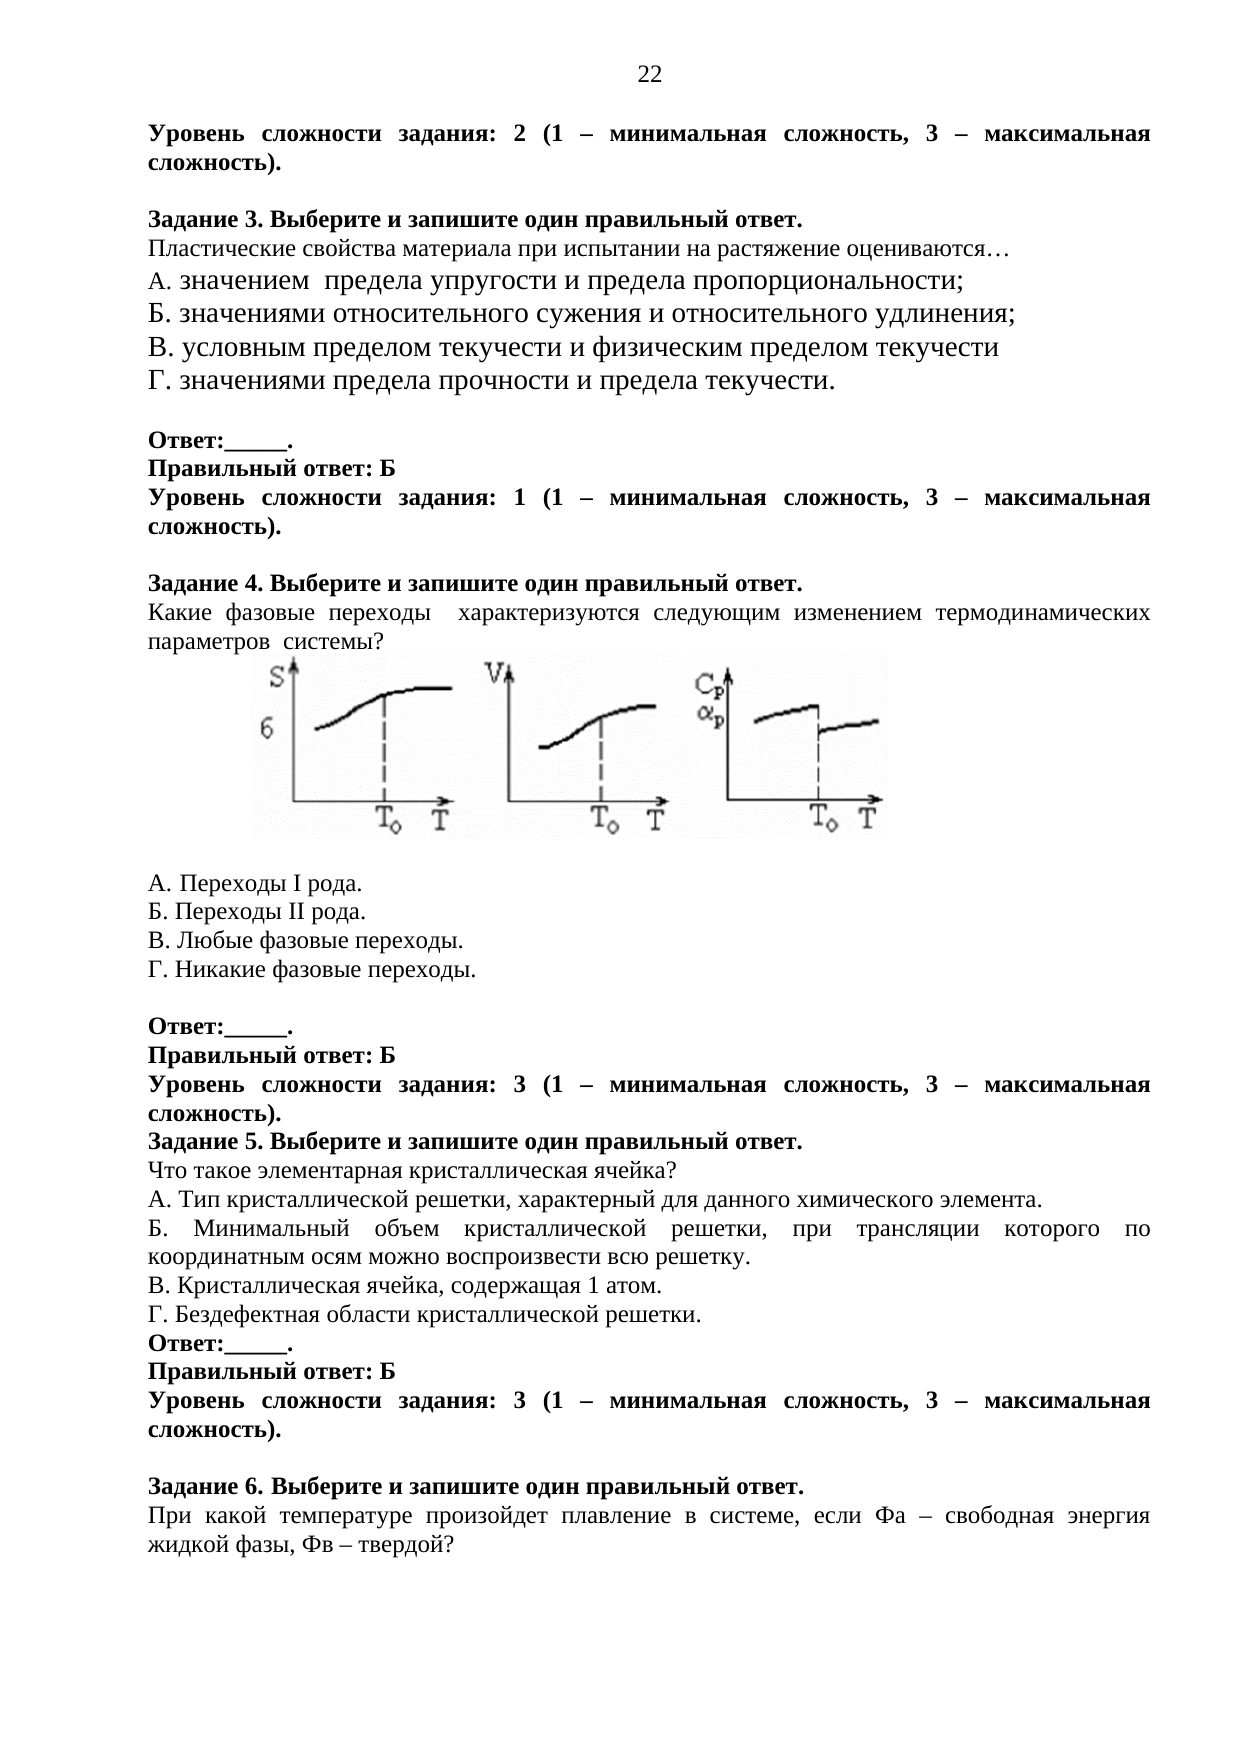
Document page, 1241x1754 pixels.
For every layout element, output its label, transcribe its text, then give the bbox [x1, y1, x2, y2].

text Правильный ответ: Б [148, 1040, 1152, 1069]
text Уровень сложности задания: 3 (1 – минимальная сложность, 3 – максимальная сложность). [148, 1385, 1152, 1443]
text Ответ:_____. [148, 1328, 1152, 1356]
text А. Тип кристаллической решетки, характерный для данного химического элемента. [148, 1184, 1152, 1213]
text Какие фазовые переходы характеризуются следующим изменением термодинамических параметров системы? [148, 597, 1152, 655]
text А. Переходы I рода. [148, 868, 1152, 896]
text А. значением предела упругости и предела пропорциональности; [148, 262, 1152, 295]
text Ответ:_____. [148, 1011, 1152, 1040]
text При какой температуре произойдет плавление в системе, если Фа – свободная энергия жидкой фазы, Фв – твердой? [148, 1500, 1152, 1558]
text Г. Бездефектная области кристаллической решетки. [148, 1299, 1152, 1328]
text Б. значениями относительного сужения и относительного удлинения; [148, 295, 1152, 329]
text Задание 6. Выберите и запишите один правильный ответ. [148, 1471, 1152, 1500]
text Ответ:_____. [148, 425, 1152, 453]
text Задание 4. Выберите и запишите один правильный ответ. [148, 568, 1152, 597]
text Уровень сложности задания: 3 (1 – минимальная сложность, 3 – максимальная сложность). [148, 1069, 1152, 1126]
picture [247, 654, 923, 839]
text Правильный ответ: Б [148, 453, 1152, 482]
text Задание 5. Выберите и запишите один правильный ответ. [148, 1126, 1152, 1155]
text Б. Минимальный объем кристаллической решетки, при трансляции которого по координатным осям можно воспроизвести всю решетку. [148, 1213, 1152, 1270]
text Правильный ответ: Б [148, 1356, 1152, 1385]
text Уровень сложности задания: 2 (1 – минимальная сложность, 3 – максимальная сложность). [148, 118, 1152, 176]
text Б. Переходы II рода. [148, 896, 1152, 925]
text Задание 3. Выберите и запишите один правильный ответ. [148, 204, 1152, 233]
text В. Любые фазовые переходы. [148, 925, 1152, 954]
text Уровень сложности задания: 1 (1 – минимальная сложность, 3 – максимальная сложность). [148, 482, 1152, 540]
text Пластические свойства материала при испытании на растяжение оцениваются… [148, 233, 1152, 262]
text Г. значениями предела прочности и предела текучести. [148, 362, 1152, 396]
text В. Кристаллическая ячейка, содержащая 1 атом. [148, 1270, 1152, 1299]
text Что такое элементарная кристаллическая ячейка? [148, 1155, 1152, 1184]
text В. условным пределом текучести и физическим пределом текучести [148, 329, 1152, 362]
text Г. Никакие фазовые переходы. [148, 954, 1152, 983]
